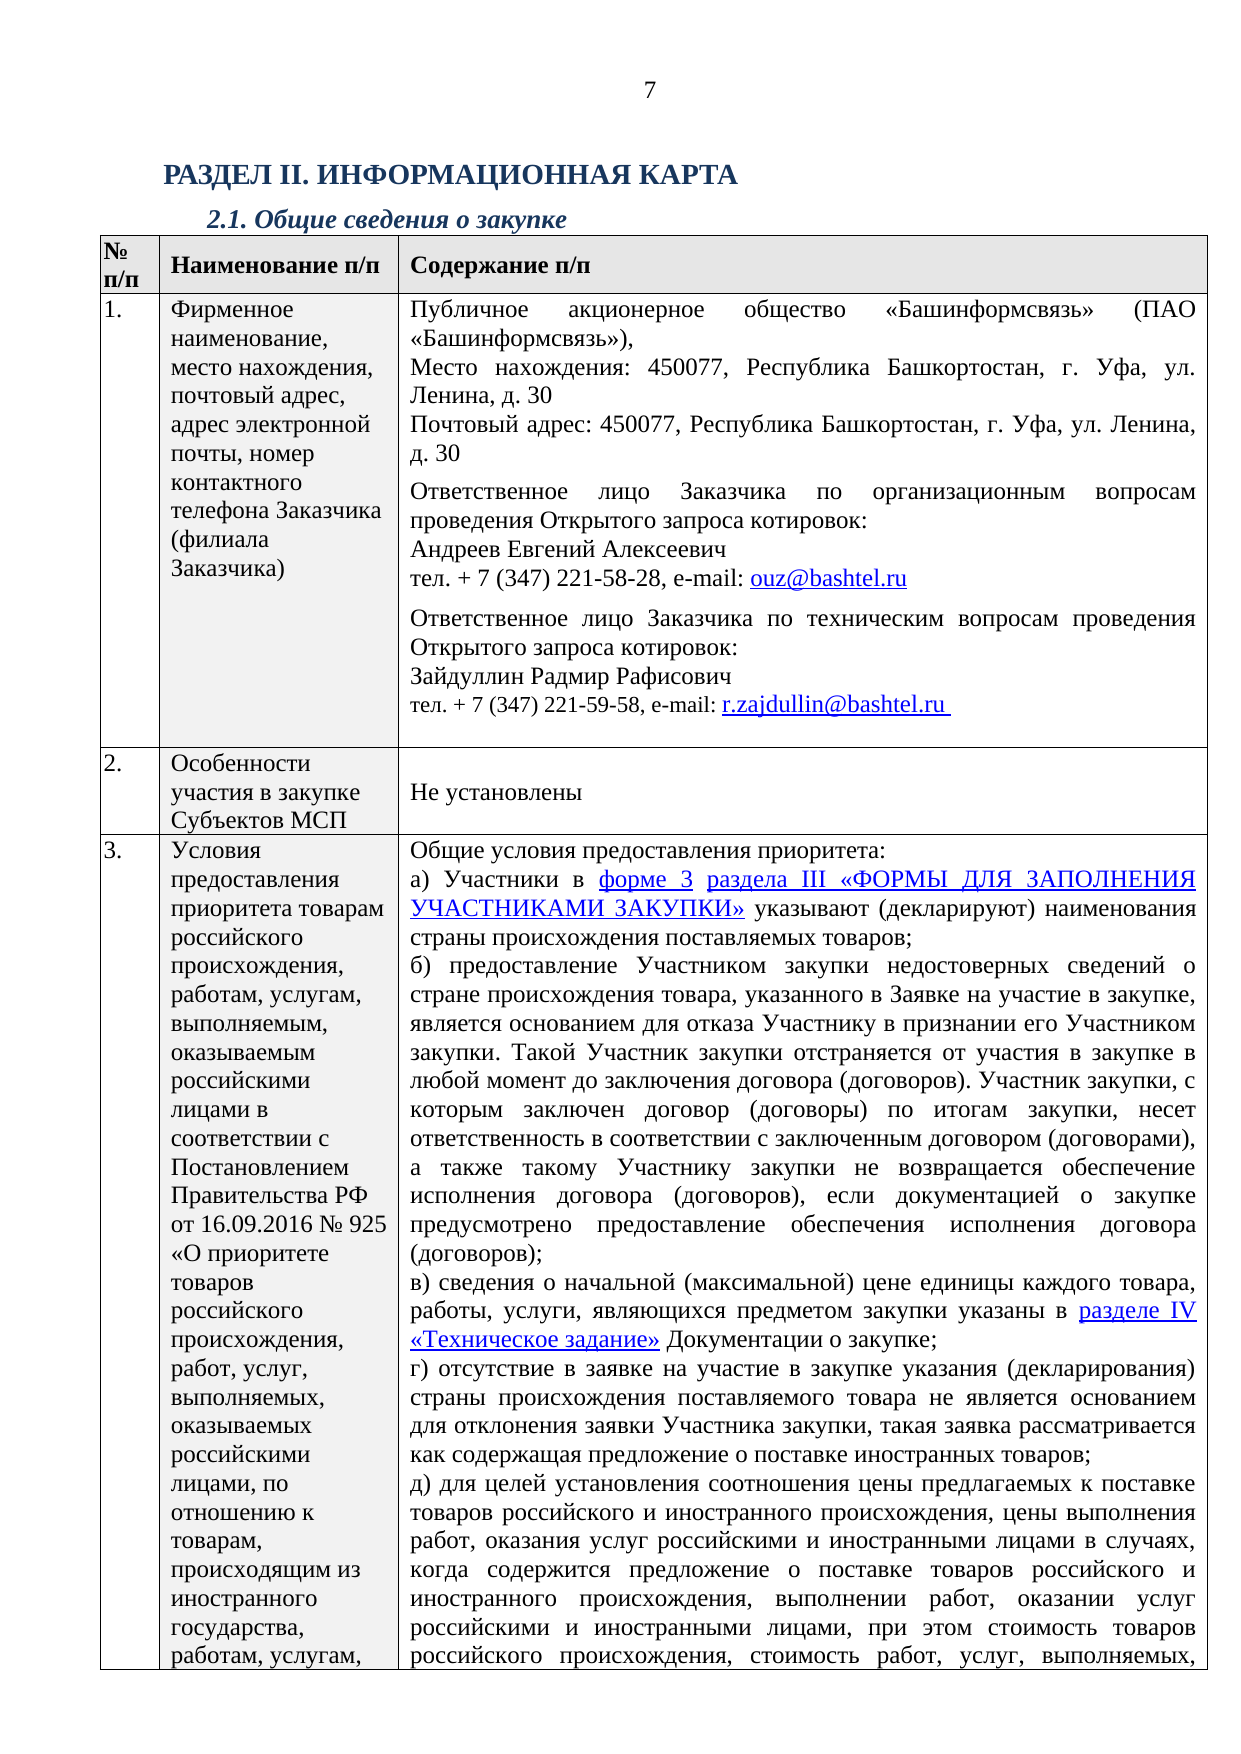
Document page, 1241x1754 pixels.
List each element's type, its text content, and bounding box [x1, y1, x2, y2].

table_cell [101, 835, 159, 1669]
table_header Содержание п/п [399, 236, 1207, 293]
table_header Наименование п/п [160, 236, 398, 293]
table_header № п/п [101, 236, 159, 293]
table_cell Фирменное наименование, место нахождения, почтовый адрес, адрес электронной почты, номер контактного телефона Заказчика (филиала Заказчика) [160, 294, 398, 747]
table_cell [160, 835, 398, 1669]
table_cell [399, 835, 1207, 1669]
text 2.1. Общие сведения о закупке [207, 203, 1181, 235]
text РАЗДЕЛ II. ИНФОРМАЦИОННАЯ КАРТА [163, 157, 1181, 191]
table_cell [101, 748, 159, 834]
table_cell Особенности участия в закупке Субъектов МСП [160, 748, 398, 834]
table_cell Публичное акционерное общество «Башинформсвязь» (ПАО «Башинформсвязь»), Место нахождения: 450077, Республика Башкортостан, г. Уфа, ул. Ленина, д. 30 Почтовый адрес: 450077, Республика Башкортостан, г. Уфа, ул. Ленина, д. 30 Ответственное лицо Заказчика по организационным вопросам проведения Открытого запроса котировок: Андреев Евгений Алексеевич тел. + 7 (347) 221-58-28, e-mail: ouz@bashtel.ru Ответственное лицо Заказчика по техническим вопросам проведения Открытого запроса котировок: Зайдуллин Радмир Рафисович тел. + 7 (347) 221-59-58, e-mail: r.zajdullin@bashtel.ru [399, 294, 1207, 747]
table_cell [101, 294, 159, 747]
table_cell Не установлены [399, 748, 1207, 834]
